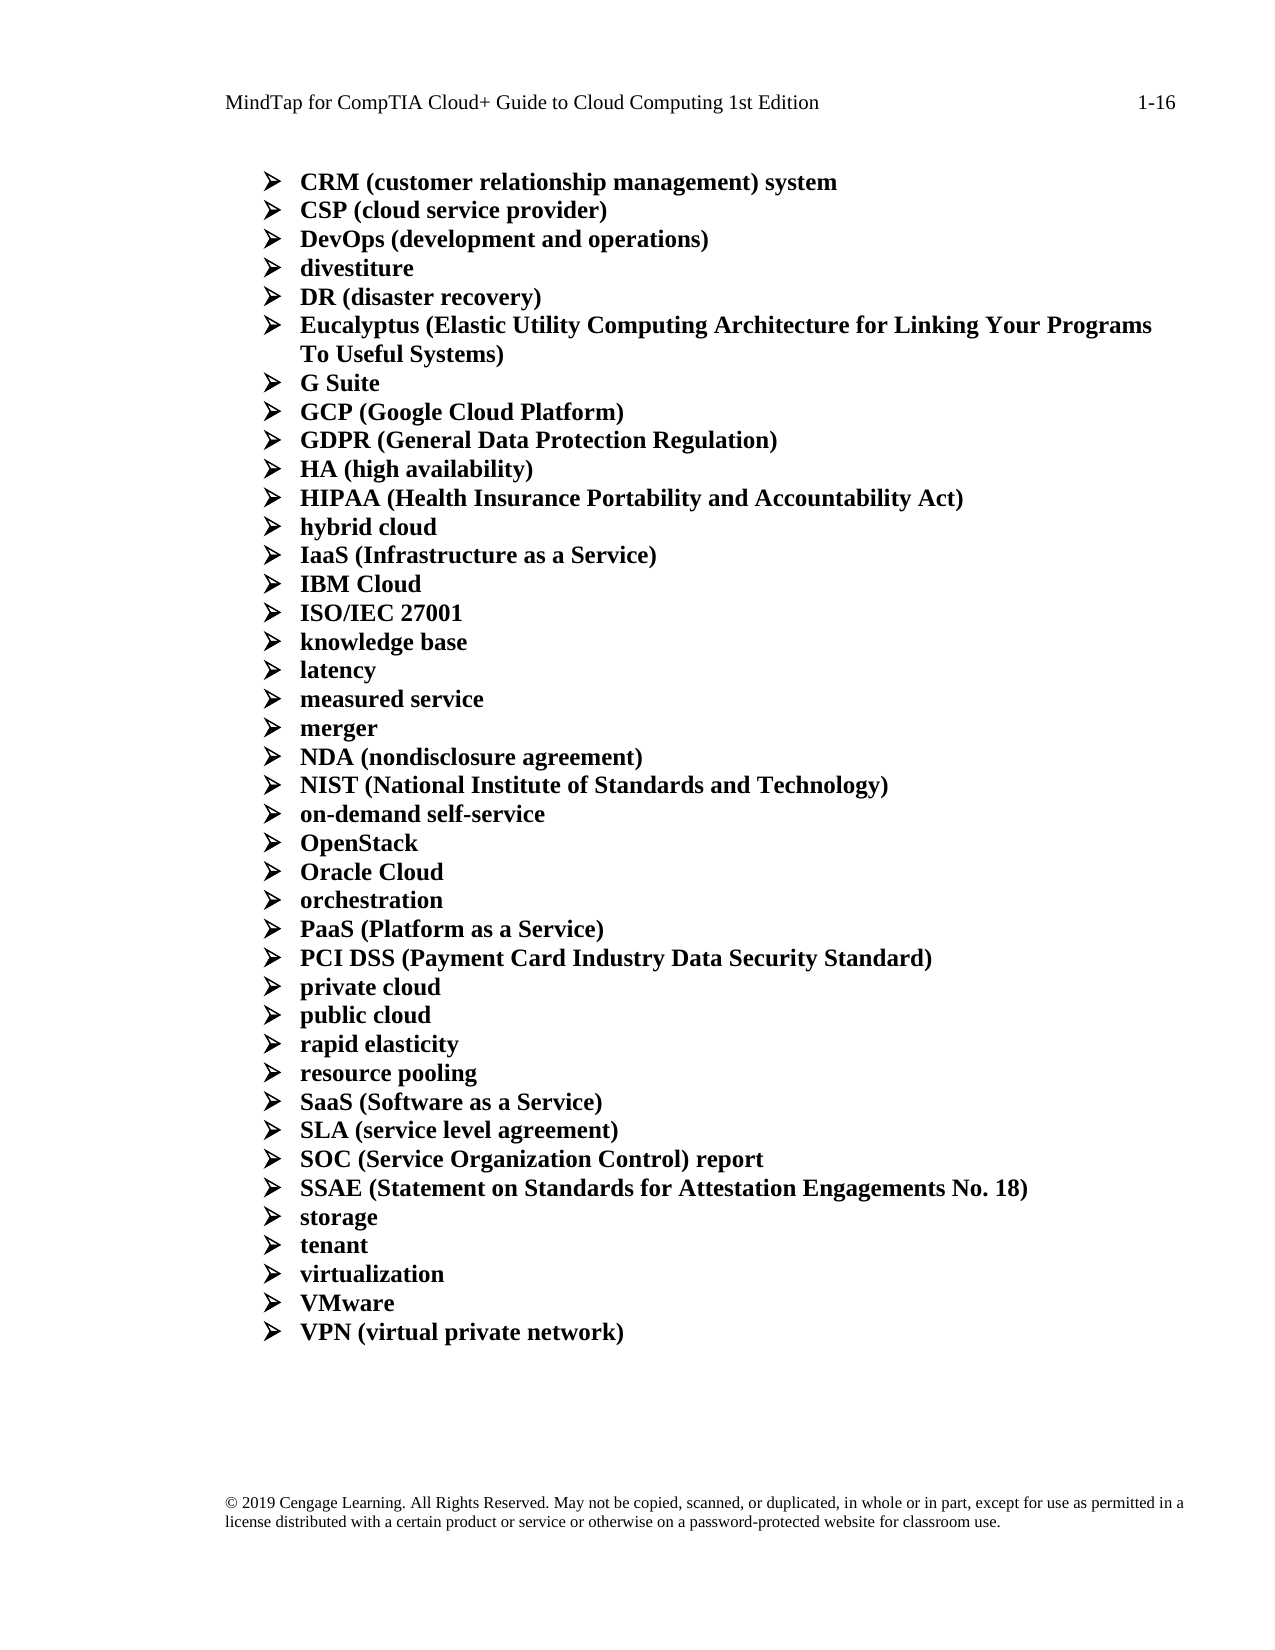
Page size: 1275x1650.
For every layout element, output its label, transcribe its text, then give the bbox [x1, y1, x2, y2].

list merger [262, 713, 1185, 742]
list SLA (service level agreement) [262, 1116, 1185, 1144]
list resource pooling [262, 1058, 1185, 1087]
list latency [262, 656, 1185, 684]
list HIPAA (Health Insurance Portability and Accountability Act) [262, 483, 1185, 512]
list HA (high availability) [262, 454, 1185, 483]
list Eucalyptus (Elastic Utility Computing Architecture for Linking Your Programs To Useful Systems) [262, 311, 1185, 368]
list PaaS (Platform as a Service) [262, 914, 1185, 943]
list public cloud [262, 1001, 1185, 1029]
list G Suite [262, 368, 1185, 397]
list CRM (customer relationship management) system [262, 167, 1185, 196]
list rapid elasticity [262, 1029, 1185, 1058]
list GCP (Google Cloud Platform) [262, 397, 1185, 426]
list DevOps (development and operations) [262, 224, 1185, 253]
list VPN (virtual private network) [262, 1317, 1185, 1346]
list SSAE (Statement on Standards for Attestation Engagements No. 18) [262, 1173, 1185, 1202]
list NIST (National Institute of Standards and Technology) [262, 771, 1185, 799]
list IBM Cloud [262, 569, 1185, 598]
list IaaS (Infrastructure as a Service) [262, 541, 1185, 569]
list on-demand self-service [262, 799, 1185, 828]
list measured service [262, 684, 1185, 713]
list DR (disaster recovery) [262, 282, 1185, 311]
list GDPR (General Data Protection Regulation) [262, 426, 1185, 454]
list PCI DSS (Payment Card Industry Data Security Standard) [262, 943, 1185, 972]
list Oracle Cloud [262, 857, 1185, 886]
list hybrid cloud [262, 512, 1185, 541]
list divestiture [262, 253, 1185, 282]
list storage [262, 1202, 1185, 1231]
list virtualization [262, 1259, 1185, 1288]
list NDA (nondisclosure agreement) [262, 742, 1185, 771]
list tenant [262, 1231, 1185, 1259]
list VMware [262, 1288, 1185, 1317]
list orchestration [262, 886, 1185, 914]
list CSP (cloud service provider) [262, 196, 1185, 224]
list OpenStack [262, 828, 1185, 857]
list SOC (Service Organization Control) report [262, 1144, 1185, 1173]
list knowledge base [262, 627, 1185, 656]
list private cloud [262, 972, 1185, 1001]
list SaaS (Software as a Service) [262, 1087, 1185, 1116]
list ISO/IEC 27001 [262, 598, 1185, 627]
